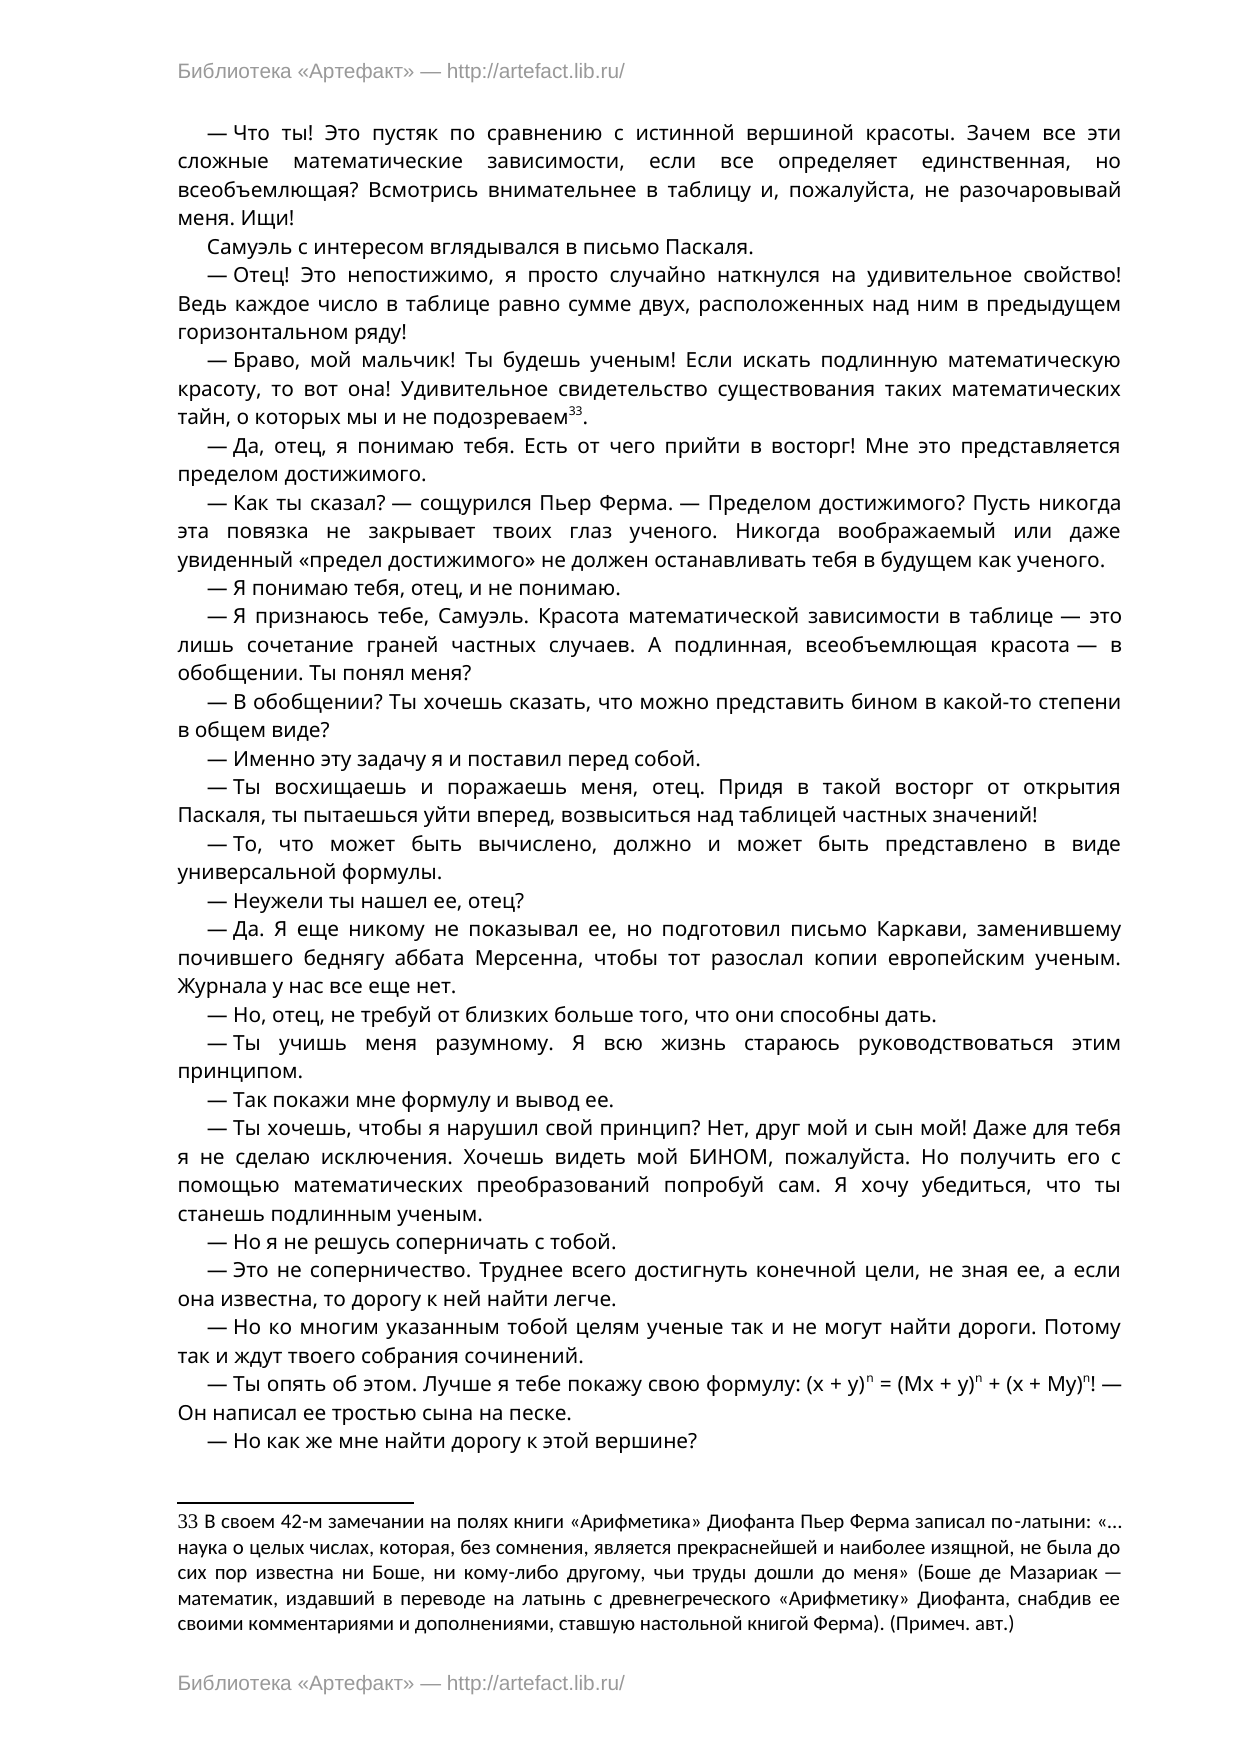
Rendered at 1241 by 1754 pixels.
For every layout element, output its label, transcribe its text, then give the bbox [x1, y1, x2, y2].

text Самуэль с интересом вглядывался в письмо Паскаля. [177, 232, 1122, 260]
text — Ты восхищаешь и поражаешь меня, отец. Придя в такой восторг от открытия Паскаля, ты пытаешься уйти вперед, возвыситься над таблицей частных значений! [177, 772, 1122, 829]
text — Так покажи мне формулу и вывод ее. [177, 1085, 1122, 1113]
text — Как ты сказал? — сощурился Пьер Ферма. — Пределом достижимого? Пусть никогда эта повязка не закрывает твоих глаз ученого. Никогда воображаемый или даже увиденный «предел достижимого» не должен останавливать тебя в будущем как ученого. [177, 488, 1122, 573]
text — Да, отец, я понимаю тебя. Есть от чего прийти в восторг! Мне это представляется пределом достижимого. [177, 431, 1122, 488]
text — Но я не решусь соперничать с тобой. [177, 1227, 1122, 1256]
text — Я признаюсь тебе, Самуэль. Красота математической зависимости в таблице — это лишь сочетание граней частных случаев. А подлинная, всеобъемлющая красота — в обобщении. Ты понял меня? [177, 602, 1122, 687]
text — Это не соперничество. Труднее всего достигнуть конечной цели, не зная ее, а если она известна, то дорогу к ней найти легче. [177, 1256, 1122, 1312]
text — Но, отец, не требуй от близких больше того, что они способны дать. [177, 1000, 1122, 1028]
text — Браво, мой мальчик! Ты будешь ученым! Если искать подлинную математическую красоту, то вот она! Удивительное свидетельство существования таких математических тайн, о которых мы и не подозреваем. [177, 346, 1122, 431]
text — Отец! Это непостижимо, я просто случайно наткнулся на удивительное свойство! Ведь каждое число в таблице равно сумме двух, расположенных над ним в предыдущем горизонтальном ряду! [177, 260, 1122, 346]
text — Что ты! Это пустяк по сравнению с истинной вершиной красоты. Зачем все эти сложные математические зависимости, если все определяет единственная, но всеобъемлющая? Всмотрись внимательнее в таблицу и, пожалуйста, не разочаровывай меня. Ищи! [177, 118, 1122, 232]
text — То, что может быть вычислено, должно и может быть представлено в виде универсальной формулы. [177, 829, 1122, 886]
text — Да. Я еще никому не показывал ее, но подготовил письмо Каркави, заменившему почившего беднягу аббата Мерсенна, чтобы тот разослал копии европейским ученым. Журнала у нас все еще нет. [177, 914, 1122, 1000]
text — Я понимаю тебя, отец, и не понимаю. [177, 573, 1122, 602]
text — Именно эту задачу я и поставил перед собой. [177, 744, 1122, 772]
text — Неужели ты нашел ее, отец? [177, 886, 1122, 914]
text — В обобщении? Ты хочешь сказать, что можно представить бином в какой-то степени в общем виде? [177, 687, 1122, 744]
text — Но ко многим указанным тобой целям ученые так и не могут найти дороги. Потому так и ждут твоего собрания сочинений. [177, 1312, 1122, 1369]
text — Ты опять об этом. Лучше я тебе покажу свою формулу: (x + y)n = (Mx + y)n + (x + My)n! — Он написал ее тростью сына на песке. [177, 1369, 1122, 1426]
text — Ты учишь меня разумному. Я всю жизнь стараюсь руководствоваться этим принципом. [177, 1028, 1122, 1085]
text — Но как же мне найти дорогу к этой вершине? [177, 1426, 1122, 1455]
text — Ты хочешь, чтобы я нарушил свой принцип? Нет, друг мой и сын мой! Даже для тебя я не сделаю исключения. Хочешь видеть мой БИНОМ, пожалуйста. Но получить его с помощью математических преобразований попробуй сам. Я хочу убедиться, что ты станешь подлинным ученым. [177, 1113, 1122, 1227]
